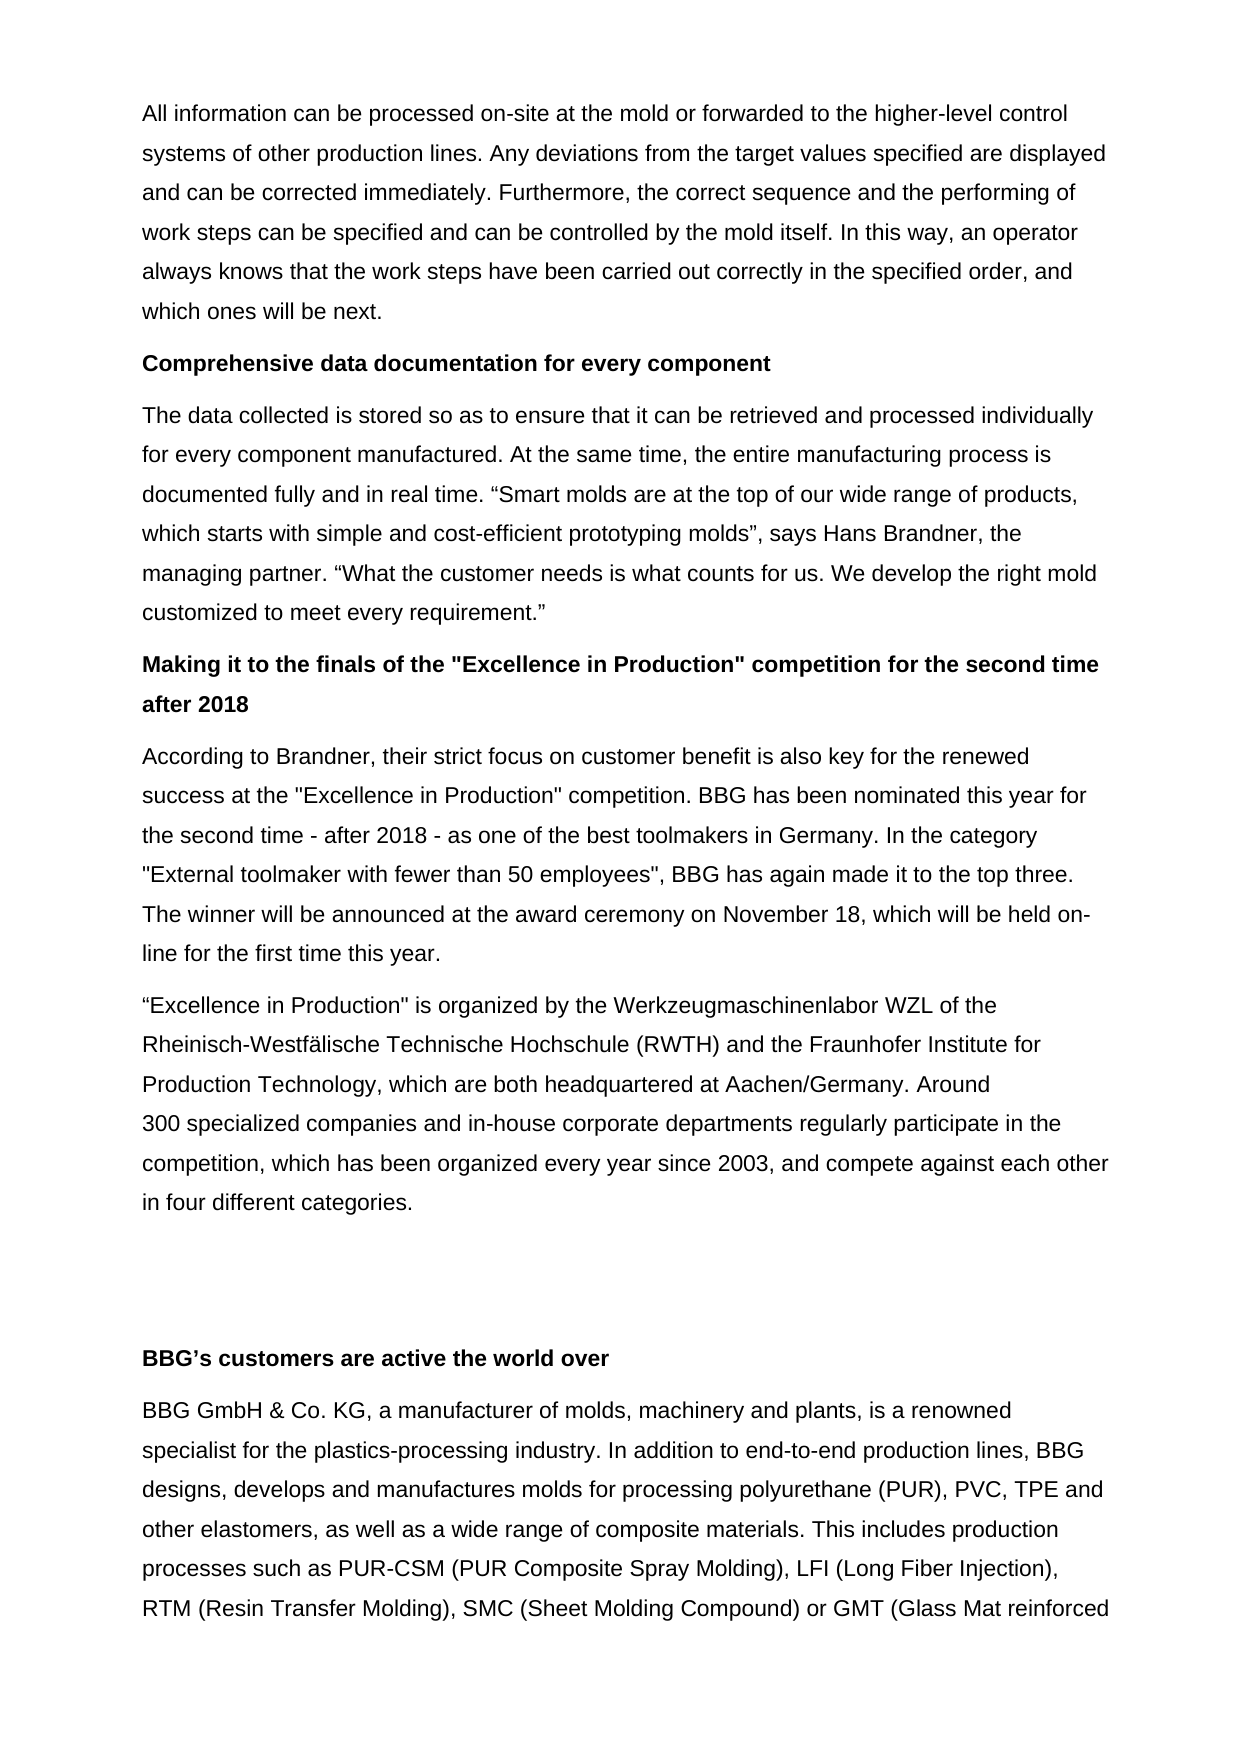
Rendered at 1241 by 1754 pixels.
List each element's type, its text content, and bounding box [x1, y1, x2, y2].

text According to Brandner, their strict focus on customer benefit is also key for the renewed success at the "Excellence in Production" competition. BBG has been nominated this year for the second time - after 2018 - as one of the best toolmakers in Germany. In the category "External toolmaker with fewer than 50 employees", BBG has again made it to the top three. The winner will be announced at the award ceremony on November 18, which will be held on-line for the first time this year. [142, 743, 1110, 966]
text The data collected is stored so as to ensure that it can be retrieved and processed individually for every component manufactured. At the same time, the entire manufacturing process is documented fully and in real time. “Smart molds are at the top of our wide range of products, which starts with simple and cost-efficient prototyping molds”, says Hans Brandner, the managing partner. “What the customer needs is what counts for us. We develop the right mold customized to meet every requirement.” [142, 402, 1110, 626]
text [142, 1397, 1110, 1621]
text BBG’s customers are active the world over [142, 1345, 1110, 1372]
text “Excellence in Production" is organized by the Werkzeugmaschinenlabor WZL of the Rheinisch-Westfälische Technische Hochschule (RWTH) and the Fraunhofer Institute for Production Technology, which are both headquartered at Aachen/Germany. Around 300 specialized companies and in-house corporate departments regularly participate in the competition, which has been organized every year since 2003, and compete against each other in four different categories. [142, 992, 1110, 1216]
text Comprehensive data documentation for every component [142, 350, 1110, 376]
text All information can be processed on-site at the mold or forwarded to the higher-level control systems of other production lines. Any deviations from the target values specified are displayed and can be corrected immediately. Furthermore, the correct sequence and the performing of work steps can be specified and can be controlled by the mold itself. In this way, an operator always knows that the work steps have been carried out correctly in the specified order, and which ones will be next. [142, 100, 1110, 324]
text Making it to the finals of the "Excellence in Production" competition for the second time after 2018 [142, 651, 1110, 717]
